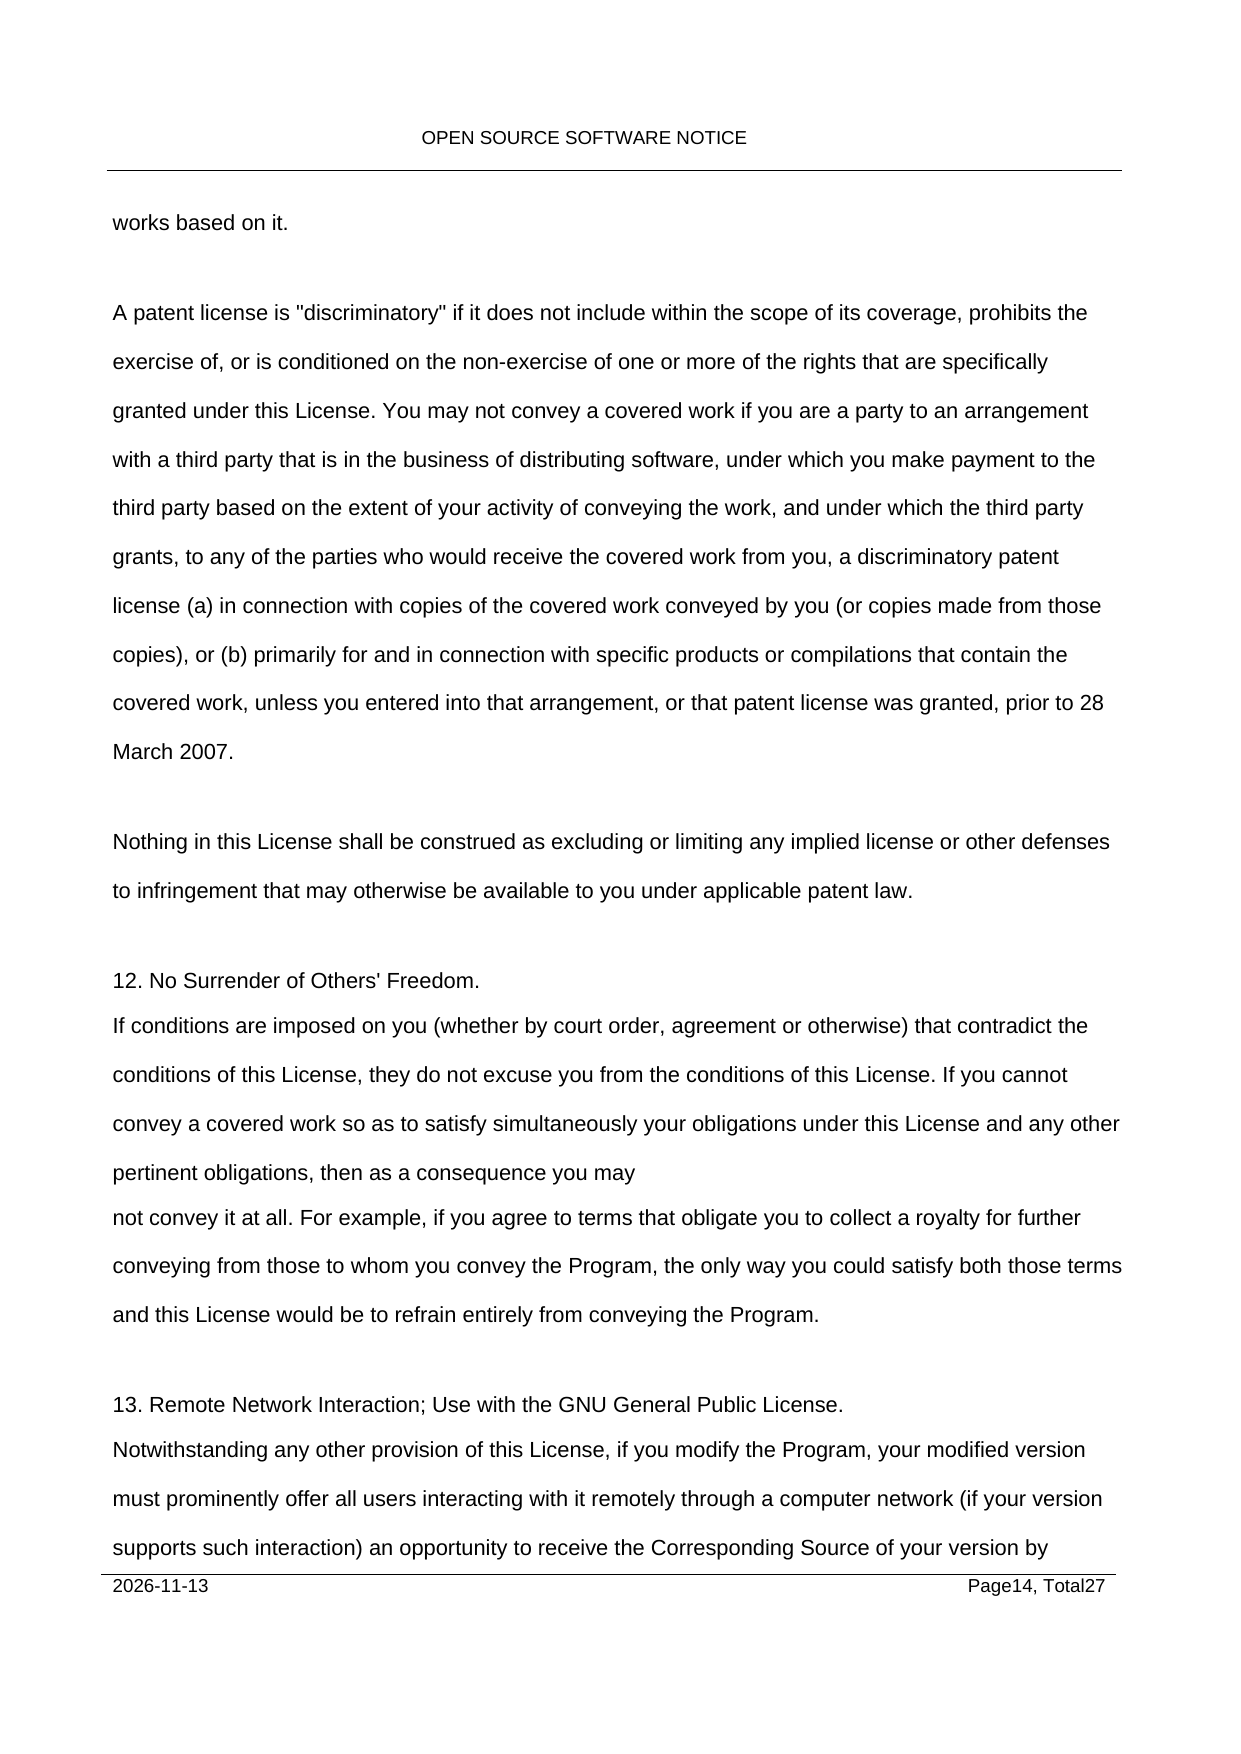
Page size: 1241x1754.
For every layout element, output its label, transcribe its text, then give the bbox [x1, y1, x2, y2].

text Nothing in this License shall be construed as excluding or limiting any implied license or other defenses to infringement that may otherwise be available to you under applicable patent law. [112, 826, 1128, 907]
text 13. Remote Network Interaction; Use with the GNU General Public License. [112, 1389, 1128, 1421]
text A patent license is "discriminatory" if it does not include within the scope of its coverage, prohibits the exercise of, or is conditioned on the non-exercise of one or more of the rights that are specifically granted under this License. You may not convey a covered work if you are a party to an arrangement with a third party that is in the business of distributing software, under which you make payment to the third party based on the extent of your activity of conveying the work, and under which the third party grants, to any of the parties who would receive the covered work from you, a discriminatory patent license (a) in connection with copies of the covered work conveyed by you (or copies made from those copies), or (b) primarily for and in connection with specific products or compilations that contain the covered work, unless you entered into that arrangement, or that patent license was granted, prior to 28 March 2007. [112, 297, 1128, 768]
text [112, 1434, 1128, 1564]
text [112, 206, 1128, 239]
text If conditions are imposed on you (whether by court order, agreement or otherwise) that contradict the conditions of this License, they do not excuse you from the conditions of this License. If you cannot convey a covered work so as to satisfy simultaneously your obligations under this License and any other pertinent obligations, then as a consequence you may [112, 1009, 1128, 1188]
text 12. No Surrender of Others' Freedom. [112, 964, 1128, 997]
text not convey it at all. For example, if you agree to terms that obligate you to collect a royalty for further conveying from those to whom you convey the Program, the only way you could satisfy both those terms and this License would be to refrain entirely from conveying the Program. [112, 1201, 1128, 1331]
